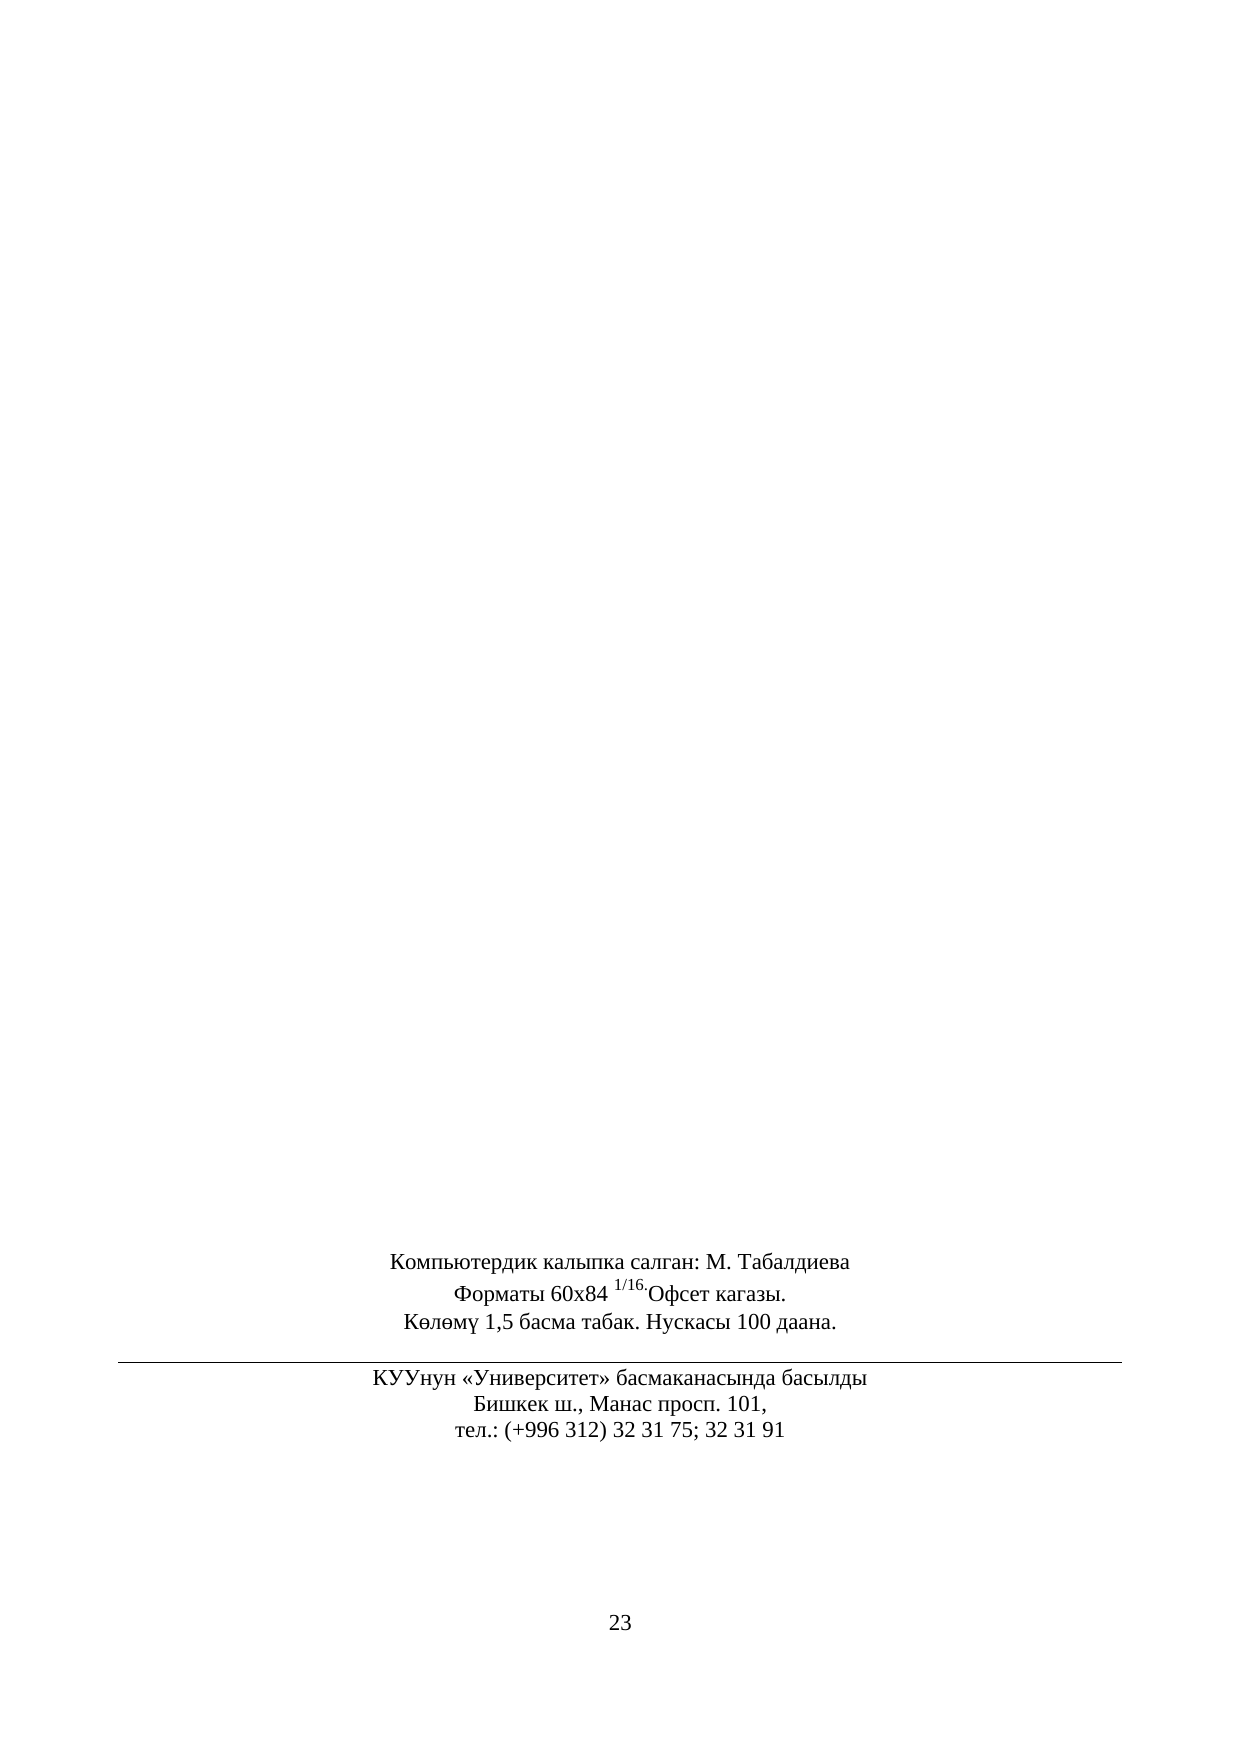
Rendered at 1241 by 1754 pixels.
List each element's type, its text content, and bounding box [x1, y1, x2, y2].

text Көлөмү 1,5 басма табак. Нускасы 100 даана. [118, 1308, 1122, 1334]
text Бишкек ш., Манас просп. 101, [118, 1390, 1122, 1416]
text Форматы 60х84 1/16.Офсет кагазы. [118, 1274, 1122, 1308]
text КУУнун «Университет» басмаканасында басылды [118, 1363, 1122, 1390]
text тел.: (+996 312) 32 31 75; 32 31 91 [118, 1416, 1122, 1443]
text Компьютердик калыпка салган: М. Табалдиева [118, 1248, 1122, 1274]
